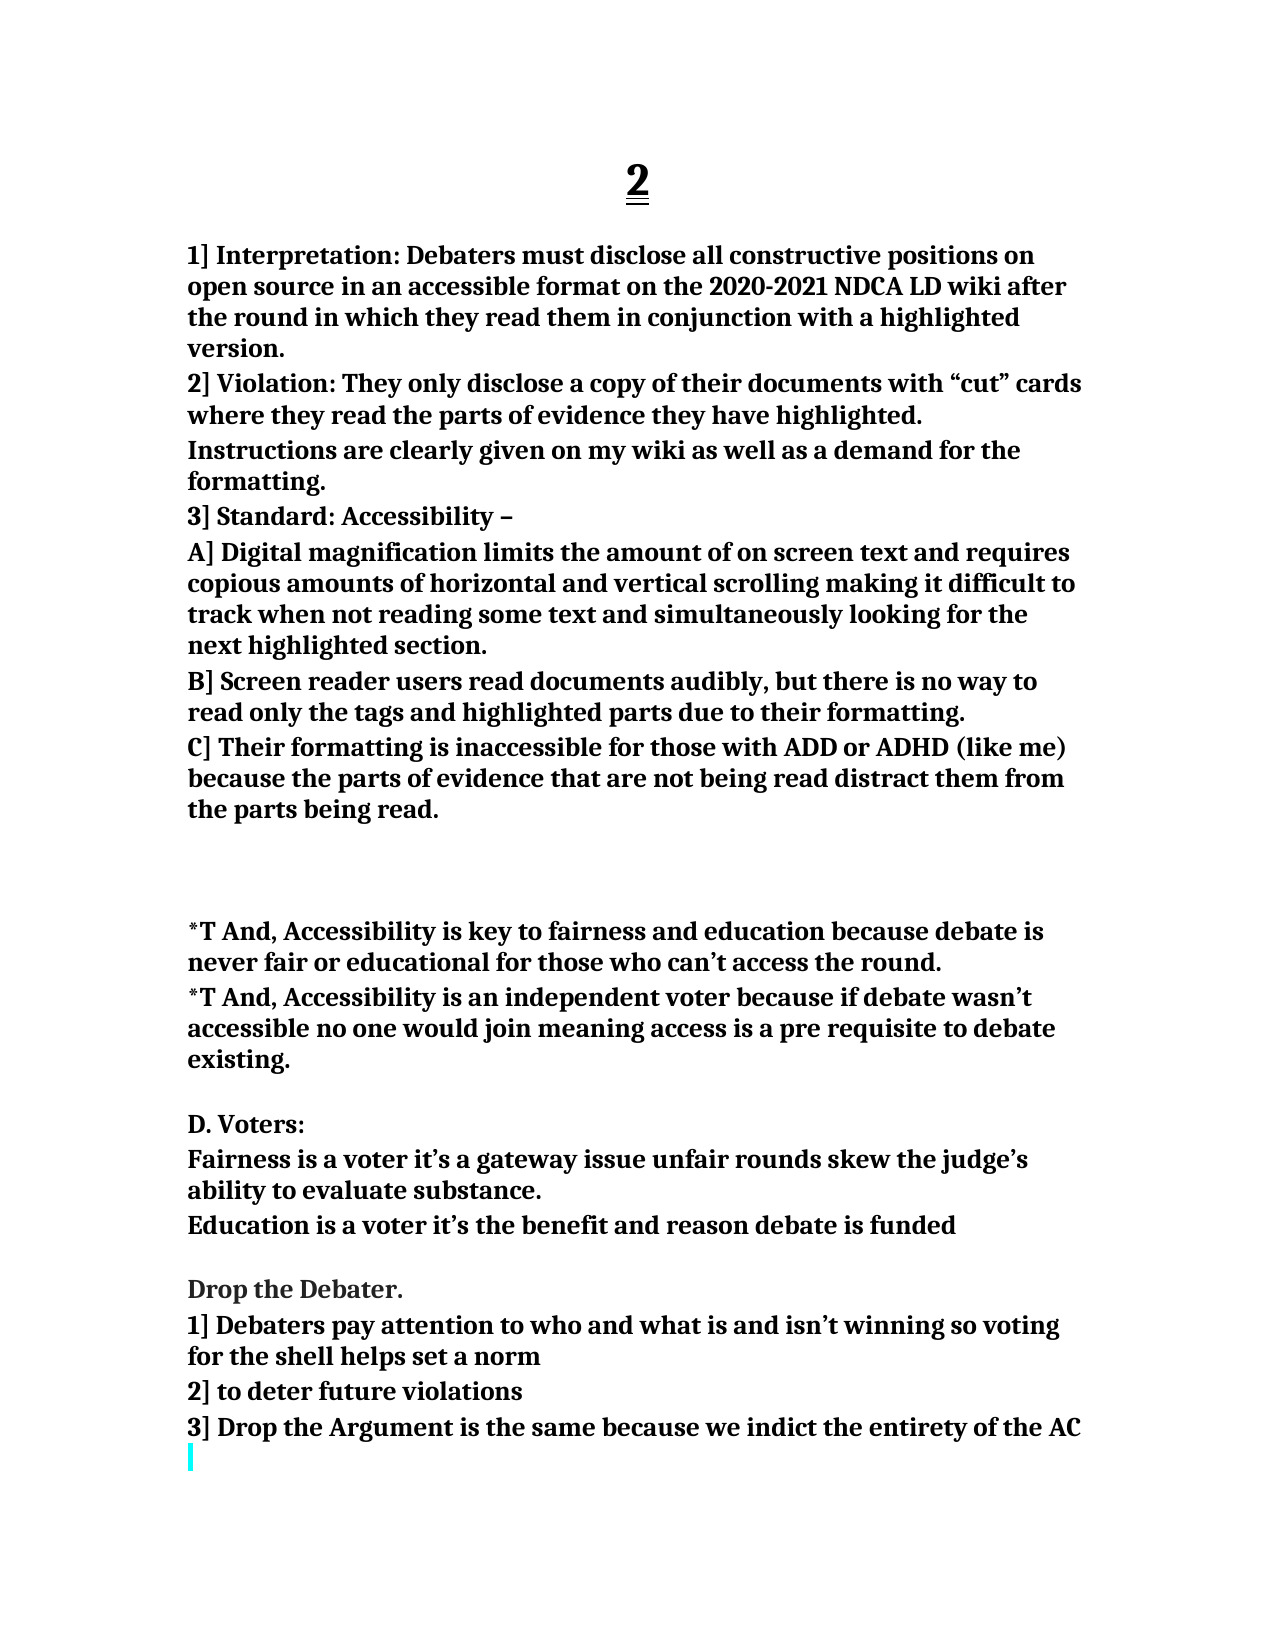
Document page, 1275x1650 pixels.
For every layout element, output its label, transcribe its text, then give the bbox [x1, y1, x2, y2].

subtitle 2] Violation: They only disclose a copy of their documents with “cut” cards where they read the parts of evidence they have highlighted. [187, 368, 1087, 431]
subtitle 2 [187, 154, 1087, 207]
subtitle C] Their formatting is inaccessible for those with ADD or ADHD (like me) because the parts of evidence that are not being read distract them from the parts being read. [187, 732, 1087, 825]
text 2] to deter future violations [187, 1376, 1087, 1407]
subtitle 3] Standard: Accessibility – [187, 501, 1087, 533]
text 1] Debaters pay attention to who and what is and isn’t winning so voting for the shell helps set a norm [187, 1310, 1087, 1372]
text *T And, Accessibility is an independent voter because if debate wasn’t accessible no one would join meaning access is a pre requisite to debate existing. [187, 982, 1087, 1076]
text Fairness is a voter it’s a gateway issue unfair rounds skew the judge’s ability to evaluate substance. [187, 1144, 1087, 1206]
subtitle 1] Interpretation: Debaters must disclose all constructive positions on open source in an accessible format on the 2020-2021 NDCA LD wiki after the round in which they read them in conjunction with a highlighted version. [187, 240, 1087, 364]
text Drop the Debater. [187, 1274, 1087, 1306]
subtitle B] Screen reader users read documents audibly, but there is no way to read only the tags and highlighted parts due to their formatting. [187, 666, 1087, 728]
text D. Voters: [187, 1109, 1087, 1140]
text *T And, Accessibility is key to fairness and education because debate is never fair or educational for those who can’t access the round. [187, 916, 1087, 978]
subtitle Instructions are clearly given on my wiki as well as a demand for the formatting. [187, 435, 1087, 497]
subtitle A] Digital magnification limits the amount of on screen text and requires copious amounts of horizontal and vertical scrolling making it difficult to track when not reading some text and simultaneously looking for the next highlighted section. [187, 537, 1087, 661]
text 3] Drop the Argument is the same because we indict the entirety of the AC [187, 1412, 1087, 1443]
text Education is a voter it’s the benefit and reason debate is funded [187, 1210, 1087, 1242]
